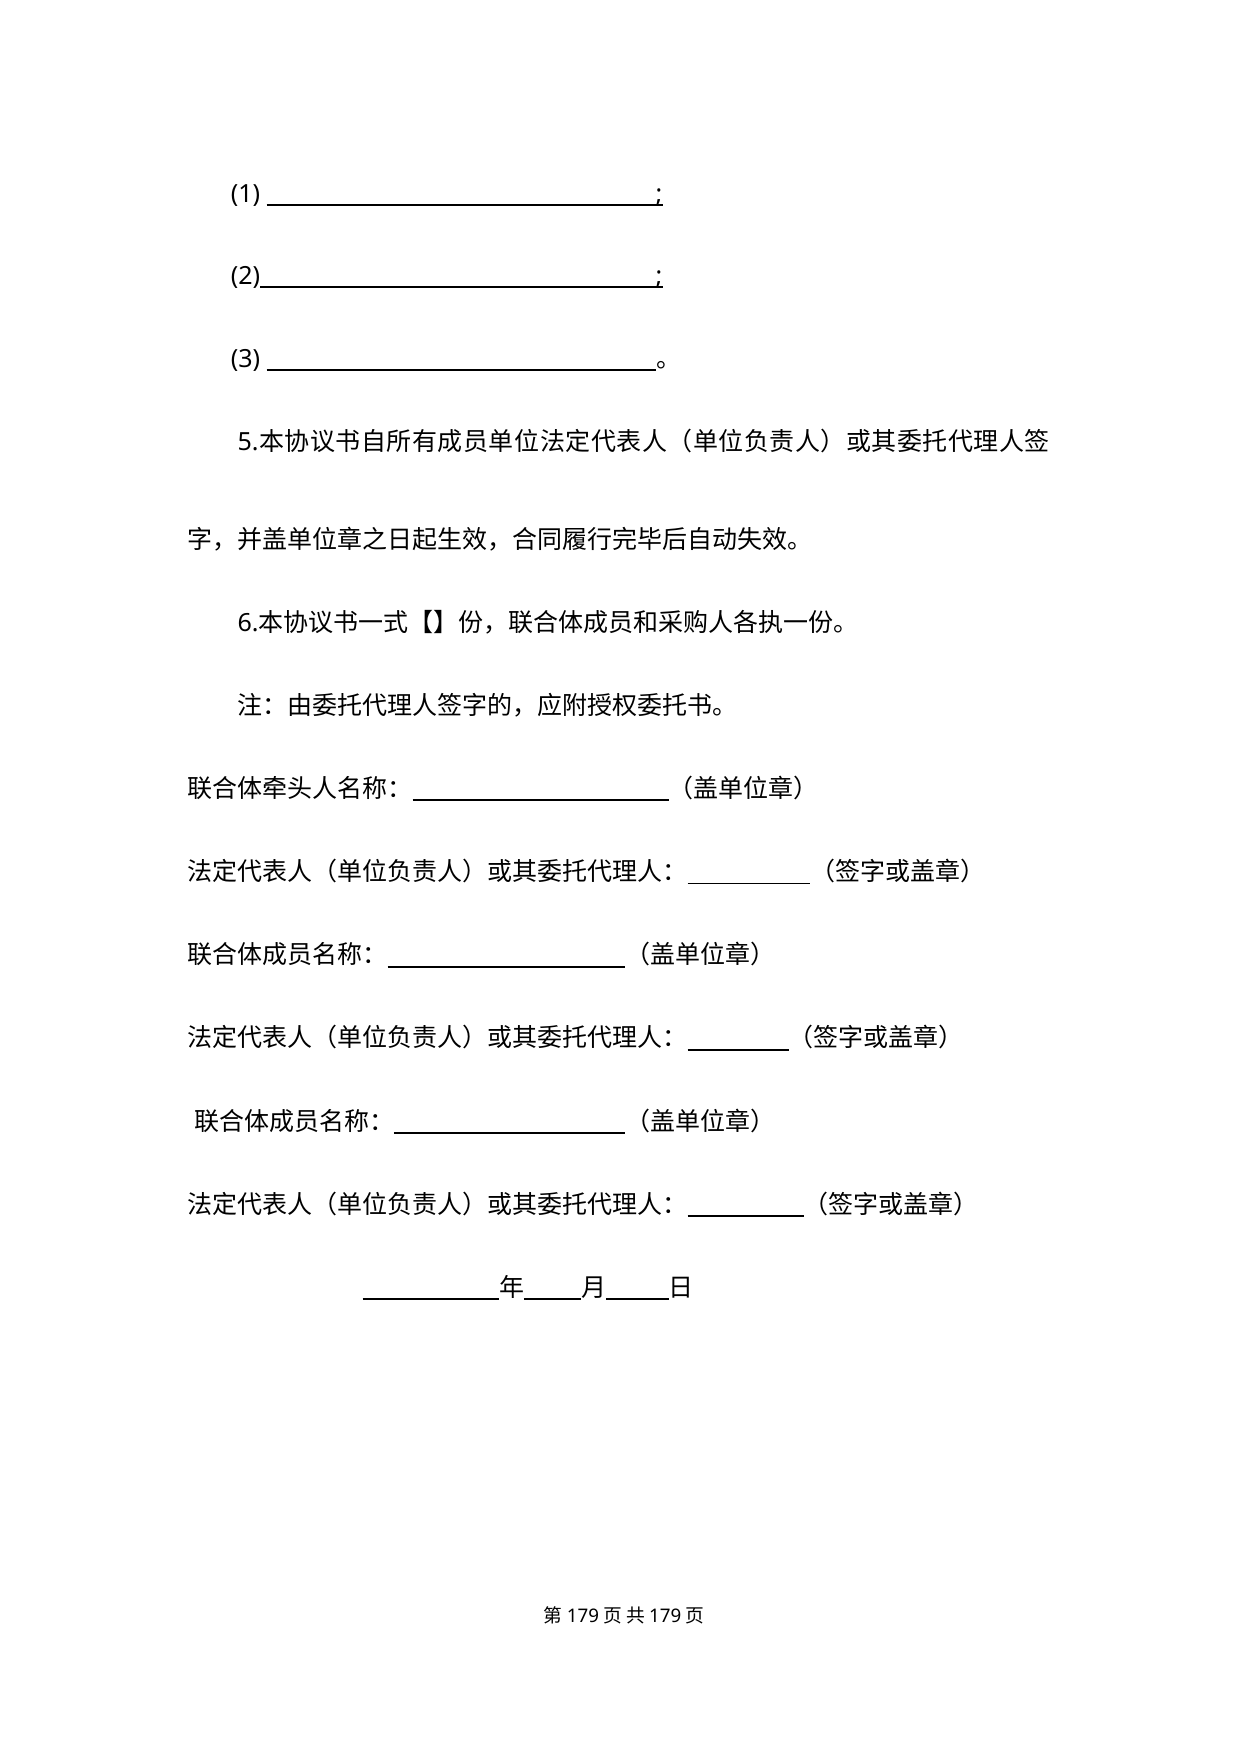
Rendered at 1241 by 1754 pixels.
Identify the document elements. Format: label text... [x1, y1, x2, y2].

text 联合体成员名称： （盖单位章） [187, 920, 1053, 985]
text 注：由委托代理人签字的，应附授权委托书。 [187, 671, 1053, 736]
text (1) ; [206, 160, 1053, 225]
text 法定代表人（单位负责人）或其委托代理人： （签字或盖章） [187, 1003, 1053, 1068]
text 5.本协议书自所有成员单位法定代表人（单位负责人）或其委托代理人签字，并盖单位章之日起生效，合同履行完毕后自动失效。 [187, 407, 1053, 570]
text 法定代表人（单位负责人）或其委托代理人： （签字或盖章） [187, 1170, 1053, 1235]
text 年 月 日 [187, 1253, 1053, 1318]
text 6.本协议书一式【】份，联合体成员和采购人各执一份。 [187, 588, 1053, 653]
text 法定代表人（单位负责人）或其委托代理人： （签字或盖章） [187, 837, 1053, 902]
text (3) 。 [206, 324, 1053, 389]
text 联合体成员名称： （盖单位章） [187, 1087, 1053, 1152]
text (2) ; [206, 242, 1053, 307]
text 联合体牵头人名称： （盖单位章） [187, 754, 1053, 819]
